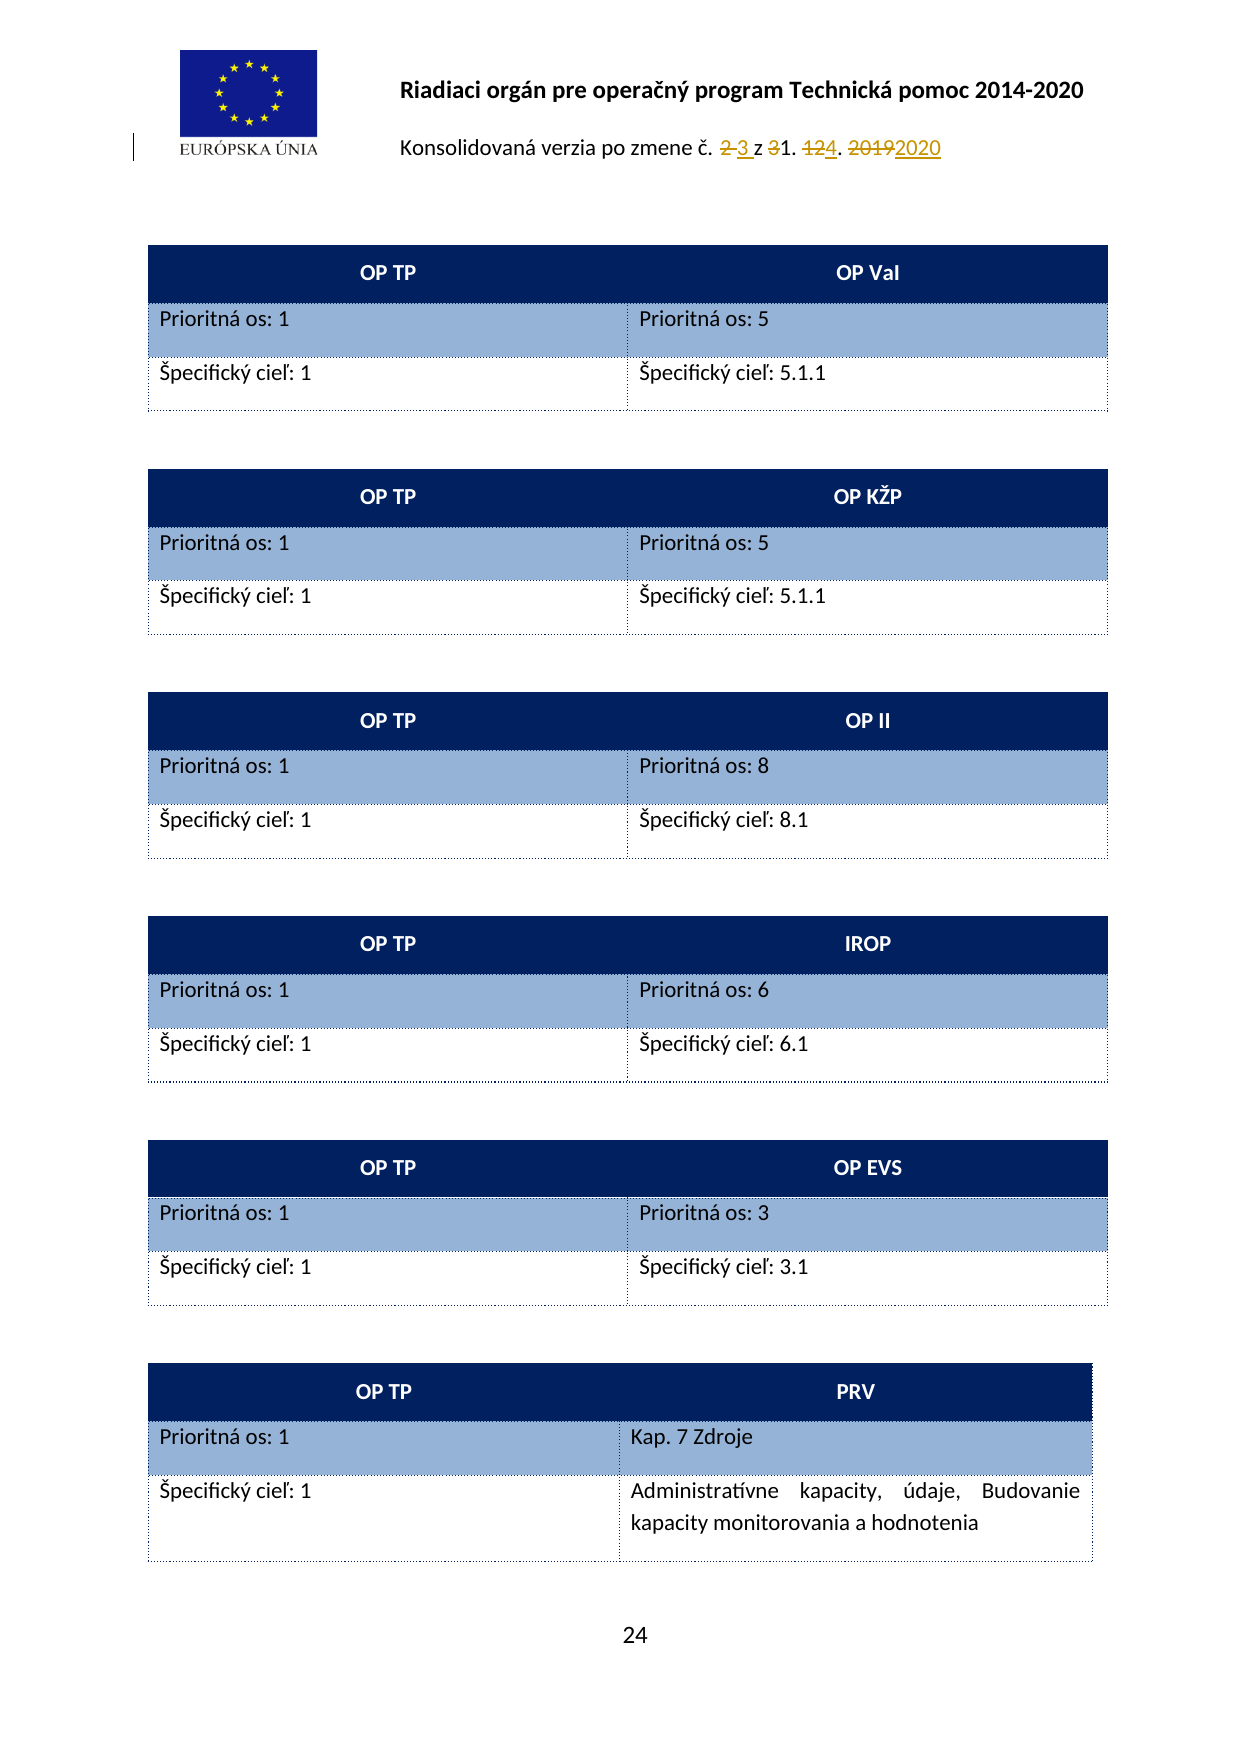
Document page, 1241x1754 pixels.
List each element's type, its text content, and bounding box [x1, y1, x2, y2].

table_cell Prioritná os: 1 [148, 1198, 628, 1251]
table_cell Špecifický cieľ: 1 [148, 804, 628, 858]
table_cell Prioritná os: 6 [628, 974, 1108, 1028]
table_cell Kap. 7 Zdroje [619, 1421, 1092, 1475]
table_cell Prioritná os: 3 [628, 1198, 1108, 1251]
table_cell Špecifický cieľ: 1 [148, 1475, 619, 1561]
table_header OP TP [148, 692, 628, 750]
table_header OP EVS [628, 1140, 1108, 1197]
table_cell Špecifický cieľ: 5.1.1 [628, 357, 1108, 410]
picture [179, 50, 318, 155]
table_cell Prioritná os: 1 [148, 1421, 619, 1475]
table_header OP II [628, 692, 1108, 750]
table_cell Prioritná os: 8 [628, 750, 1108, 804]
table_cell Špecifický cieľ: 3.1 [628, 1251, 1108, 1305]
table_header OP TP [148, 469, 628, 527]
table_cell Prioritná os: 1 [148, 527, 628, 580]
table_header OP TP [148, 1140, 628, 1197]
table_header OP TP [148, 916, 628, 974]
table_header IROP [628, 916, 1108, 974]
table_cell Špecifický cieľ: 5.1.1 [628, 580, 1108, 634]
table_cell Špecifický cieľ: 6.1 [628, 1028, 1108, 1081]
table_cell Prioritná os: 5 [628, 303, 1108, 357]
table_cell Špecifický cieľ: 1 [148, 1251, 628, 1305]
table_cell Špecifický cieľ: 1 [148, 1028, 628, 1081]
table_cell Prioritná os: 1 [148, 303, 628, 357]
table_cell Administratívne kapacity, údaje, Budovanie kapacity monitorovania a hodnotenia [619, 1475, 1092, 1561]
table_header PRV [619, 1363, 1092, 1421]
table_header OP TP [148, 245, 628, 303]
table_header OP VaI [628, 245, 1108, 303]
table_header OP TP [148, 1363, 619, 1421]
table_cell Špecifický cieľ: 1 [148, 357, 628, 410]
table_cell Prioritná os: 1 [148, 750, 628, 804]
table_cell Špecifický cieľ: 8.1 [628, 804, 1108, 858]
table_header OP KŽP [628, 469, 1108, 527]
table_cell Špecifický cieľ: 1 [148, 580, 628, 634]
table_cell Prioritná os: 5 [628, 527, 1108, 580]
table_cell Prioritná os: 1 [148, 974, 628, 1028]
